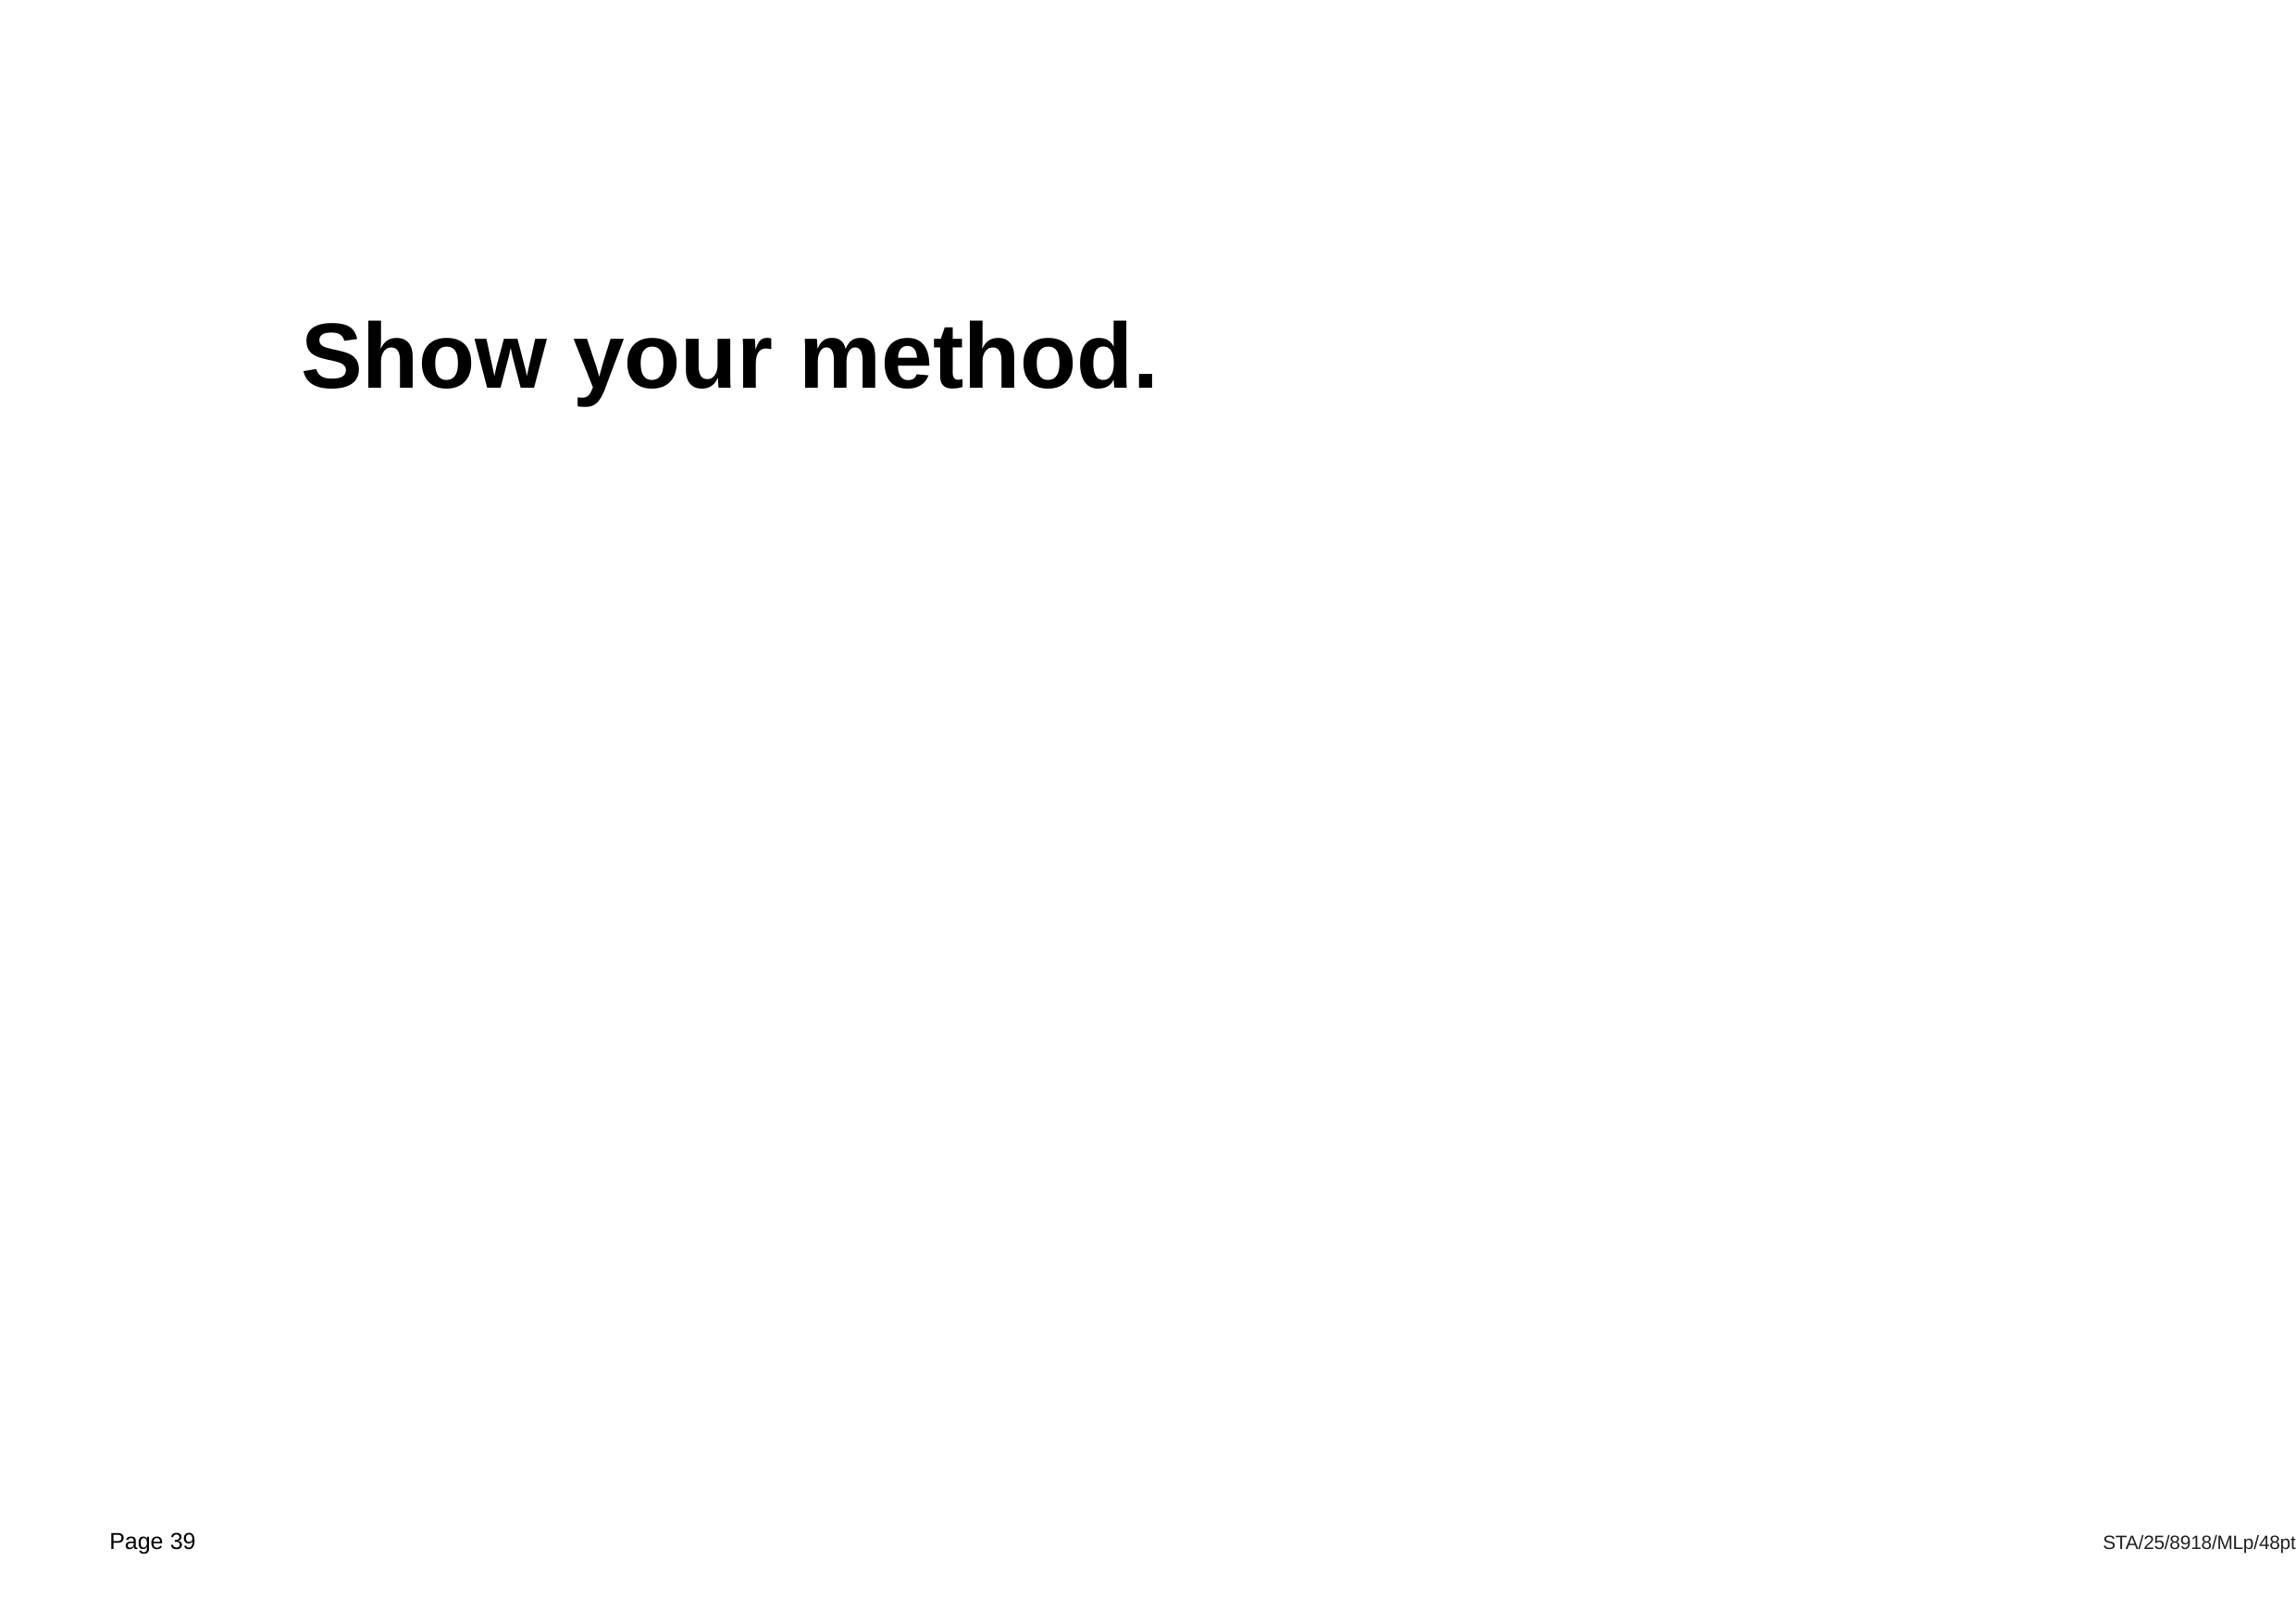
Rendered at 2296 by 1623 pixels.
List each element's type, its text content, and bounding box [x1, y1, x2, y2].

text Show your method. [301, 277, 2186, 415]
